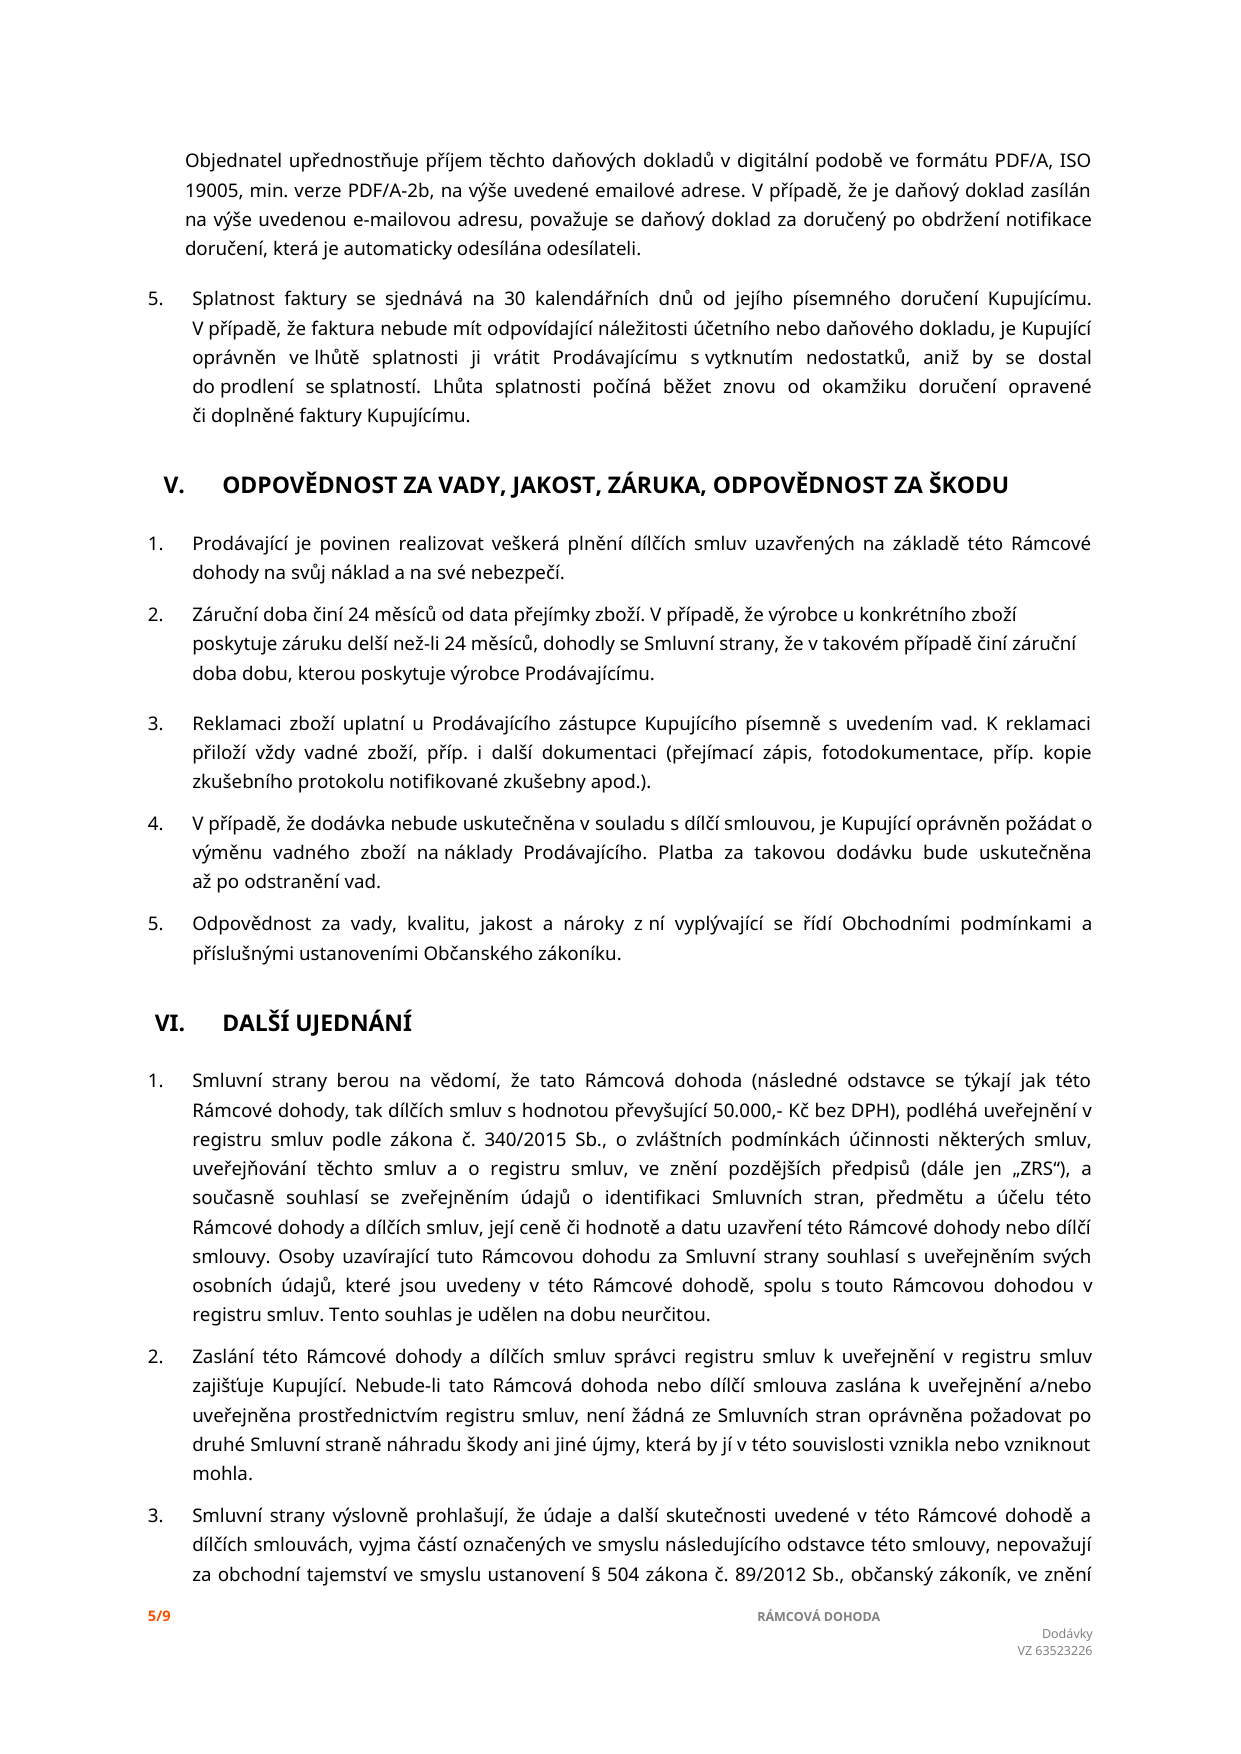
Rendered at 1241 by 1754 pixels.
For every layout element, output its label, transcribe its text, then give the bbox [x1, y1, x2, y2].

list Smluvní strany berou na vědomí, že tato Rámcová dohoda (následné odstavce se týkají jak této Rámcové dohody, tak dílčích smluv s hodnotou převyšující 50.000,- Kč bez DPH), podléhá uveřejnění v registru smluv podle zákona č. 340/2015 Sb., o zvláštních podmínkách účinnosti některých smluv, uveřejňování těchto smluv a o registru smluv, ve znění pozdějších předpisů (dále jen „ZRS“), a současně souhlasí se zveřejněním údajů o identifikaci Smluvních stran, předmětu a účelu této Rámcové dohody a dílčích smluv, její ceně či hodnotě a datu uzavření této Rámcové dohody nebo dílčí smlouvy. Osoby uzavírající tuto Rámcovou dohodu za Smluvní strany souhlasí s uveřejněním svých osobních údajů, které jsou uvedeny v této Rámcové dohodě, spolu s touto Rámcovou dohodou v registru smluv. Tento souhlas je udělen na dobu neurčitou. [148, 1068, 1093, 1327]
subtitle Splatnost faktury se sjednává na 30 kalendářních dnů od jejího písemného doručení Kupujícímu. V případě, že faktura nebude mít odpovídající náležitosti účetního nebo daňového dokladu, je Kupující oprávněn ve lhůtě splatnosti ji vrátit Prodávajícímu s vytknutím nedostatků, aniž by se dostal do prodlení se splatností. Lhůta splatnosti počíná běžet znovu od okamžiku doručení opravené či doplněné faktury Kupujícímu. [148, 286, 1093, 428]
text Objednatel upřednostňuje příjem těchto daňových dokladů v digitální podobě ve formátu PDF/A, ISO 19005, min. verze PDF/A-2b, na výše uvedené emailové adrese. V případě, že je daňový doklad zasílán na výše uvedenou e-mailovou adresu, považuje se daňový doklad za doručený po obdržení notifikace doručení, která je automaticky odesílána odesílateli. [185, 148, 1093, 261]
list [148, 1502, 1093, 1586]
list V případě, že dodávka nebude uskutečněna v souladu s dílčí smlouvou, je Kupující oprávněn požádat o výměnu vadného zboží na náklady Prodávajícího. Platba za takovou dodávku bude uskutečněna až po odstranění vad. [148, 810, 1093, 894]
list ODPOVĚDNOST ZA VADY, JAKOST, ZÁRUKA, ODPOVĚDNOST ZA ŠKODU [185, 469, 1093, 501]
list Prodávající je povinen realizovat veškerá plnění dílčích smluv uzavřených na základě této Rámcové dohody na svůj náklad a na své nebezpečí. [148, 530, 1093, 585]
list Reklamaci zboží uplatní u Prodávajícího zástupce Kupujícího písemně s uvedením vad. K reklamaci přiloží vždy vadné zboží, příp. i další dokumentaci (přejímací zápis, fotodokumentace, příp. kopie zkušebního protokolu notifikované zkušebny apod.). [148, 710, 1093, 794]
list DALŠÍ UJEDNÁNÍ [185, 1007, 1093, 1038]
list Odpovědnost za vady, kvalitu, jakost a nároky z ní vyplývající se řídí Obchodními podmínkami a příslušnými ustanoveními Občanského zákoníku. [148, 911, 1093, 965]
list Zaslání této Rámcové dohody a dílčích smluv správci registru smluv k uveřejnění v registru smluv zajišťuje Kupující. Nebude-li tato Rámcová dohoda nebo dílčí smlouva zaslána k uveřejnění a/nebo uveřejněna prostřednictvím registru smluv, není žádná ze Smluvních stran oprávněna požadovat po druhé Smluvní straně náhradu škody ani jiné újmy, která by jí v této souvislosti vznikla nebo vzniknout mohla. [148, 1343, 1093, 1486]
list Záruční doba činí 24 měsíců od data přejímky zboží. V případě, že výrobce u konkrétního zboží poskytuje záruku delší než-li 24 měsíců, dohodly se Smluvní strany, že v takovém případě činí záruční doba dobu, kterou poskytuje výrobce Prodávajícímu. [148, 601, 1093, 685]
